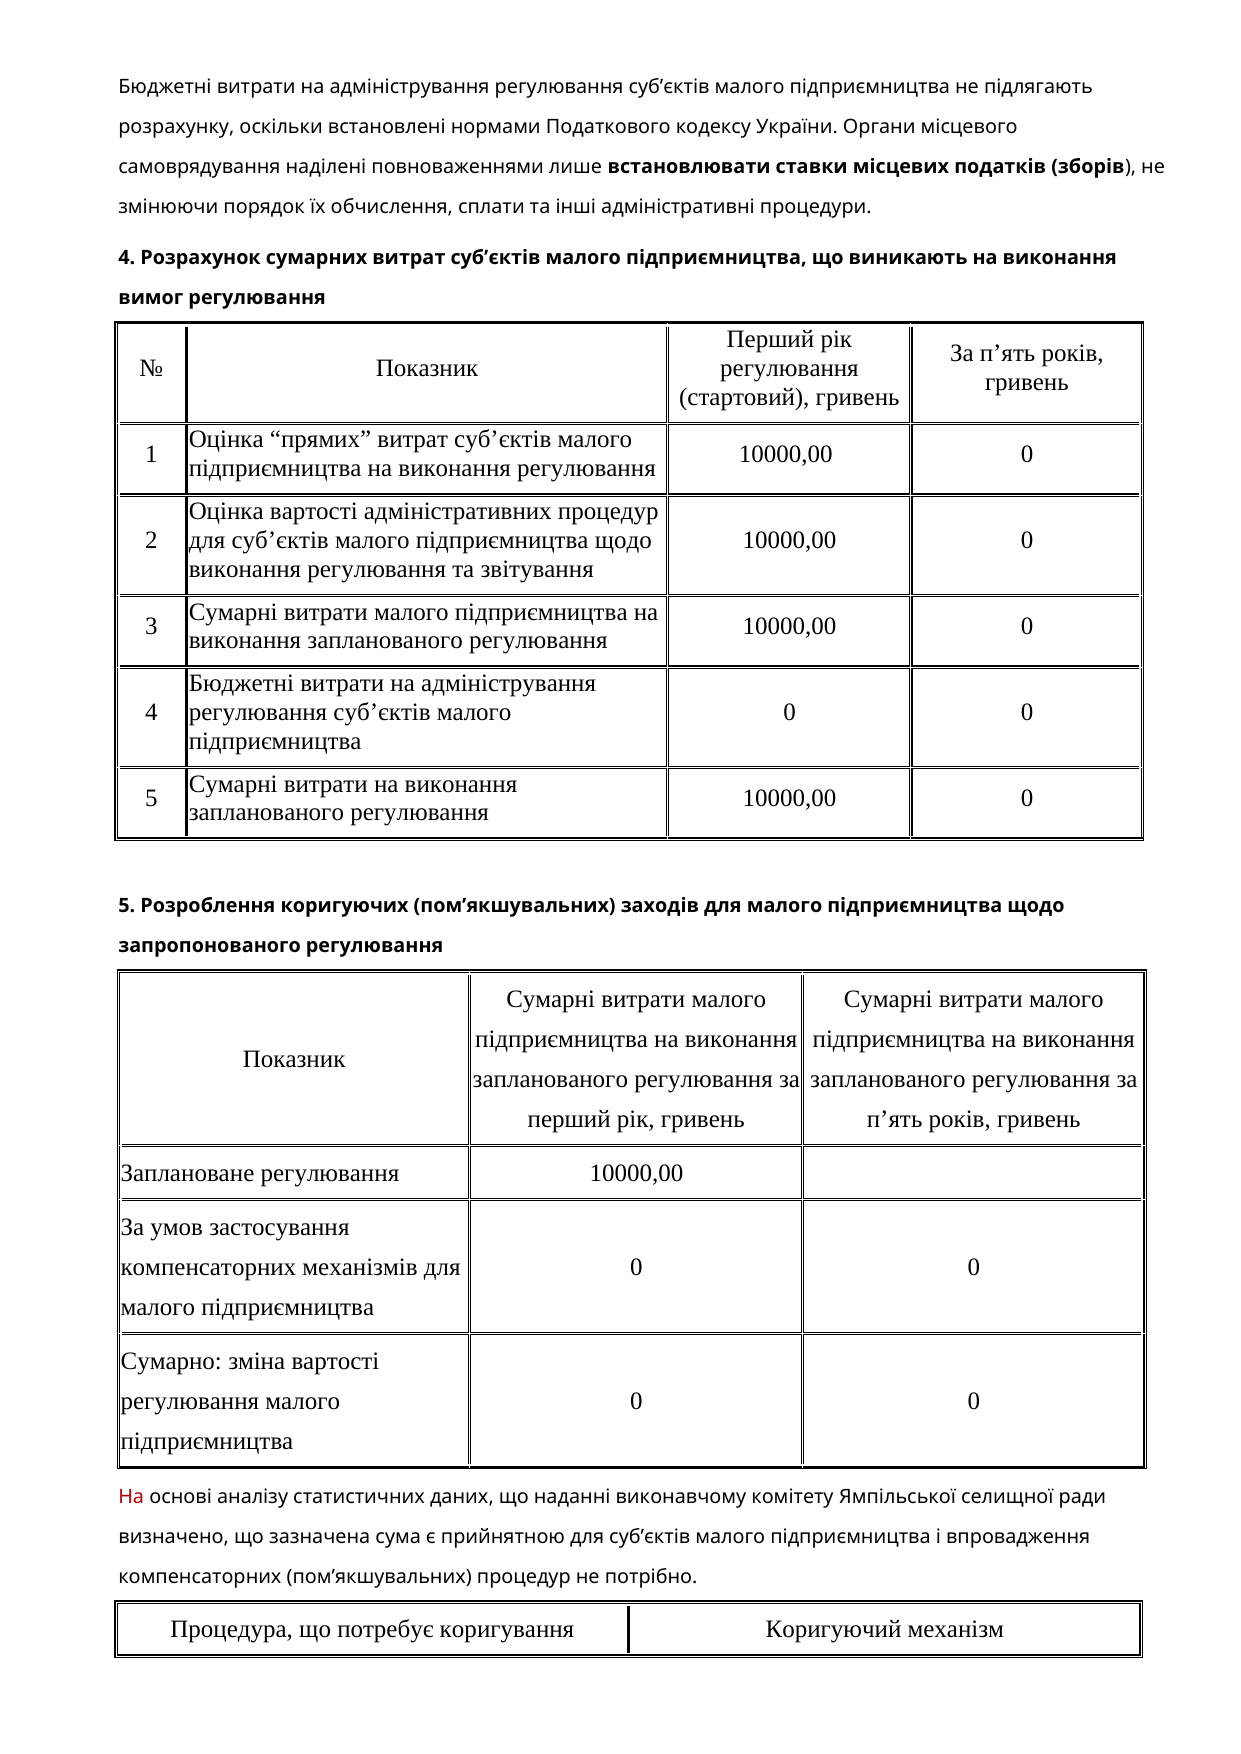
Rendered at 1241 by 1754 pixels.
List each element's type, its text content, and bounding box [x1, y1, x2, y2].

table_cell 0 [911, 766, 1142, 837]
table_cell 0 [470, 1335, 802, 1466]
table_cell 5 [116, 766, 186, 837]
table_cell 10000,00 [471, 1147, 801, 1198]
table_cell 10000,00 [669, 497, 909, 593]
table_cell 0 [803, 1198, 1145, 1332]
text Бюджетні витрати на адміністрування регулювання суб’єктів малого підприємництва не підлягають розрахунку, оскільки встановлені нормами Податкового кодексу України. Органи місцевого самоврядування наділені повноваженнями лише встановлювати ставки місцевих податків (зборів), не змінюючи порядок їх обчислення, сплати та інші адміністративні процедури. [118, 59, 1181, 219]
table_cell Сумарні витрати на виконання запланованого регулювання [186, 769, 667, 837]
text 4. Розрахунок сумарних витрат суб’єктів малого підприємництва, що виникають на виконання вимог регулювання [118, 230, 1181, 310]
table_cell Оцінка вартості адміністративних процедур для суб’єктів малого підприємництва щодо виконання регулювання та звітування [188, 497, 666, 593]
table_header Коригуючий механізм [628, 1604, 1139, 1654]
table_header Сумарні витрати малого підприємництва на виконання запланованого регулювання за перший рік, гривень [470, 973, 802, 1143]
table_cell Оцінка “прямих” витрат суб’єктів малого підприємництва на виконання регулювання [188, 425, 666, 493]
table_cell 0 [913, 665, 1141, 766]
table_cell 10000,00 [669, 597, 909, 665]
table_cell 10000,00 [669, 425, 909, 493]
text 5. Розроблення коригуючих (пом’якшувальних) заходів для малого підприємництва щодо запропонованого регулювання [118, 878, 1181, 958]
table_cell 0 [913, 421, 1141, 493]
table_cell 1 [118, 421, 185, 493]
table_cell 3 [118, 594, 185, 665]
table_cell 10000,00 [668, 766, 911, 837]
table_cell 0 [471, 1201, 801, 1332]
table_cell 0 [669, 669, 909, 766]
table_cell 2 [118, 493, 185, 593]
table_cell 0 [913, 594, 1141, 665]
table_header За п’ять років, гривень [911, 324, 1141, 421]
table_cell 4 [118, 665, 185, 766]
table_header № [118, 324, 186, 421]
table_cell 0 [803, 1332, 1145, 1466]
text На основі аналізу статистичних даних, що наданні виконавчому комітету Ямпільської селищної ради визначено, що зазначена сума є прийнятною для суб’єктів малого підприємництва і впровадження компенсаторних (пом’якшувальних) процедур не потрібно. [118, 1469, 1181, 1589]
table_header Процедура, що потребує коригування [118, 1604, 628, 1654]
table_cell Сумарні витрати малого підприємництва на виконання запланованого регулювання [188, 597, 666, 665]
table_cell Бюджетні витрати на адміністрування регулювання суб’єктів малого підприємництва [188, 669, 666, 766]
table_cell 0 [913, 493, 1141, 593]
table_cell Заплановане регулювання [120, 1144, 468, 1198]
table_cell Сумарно: зміна вартості регулювання малого підприємництва [118, 1332, 470, 1466]
table_header Показник [186, 324, 667, 421]
table_header Перший рік регулювання (стартовий), гривень [668, 323, 911, 421]
table_header Показник [120, 973, 470, 1143]
table_cell [804, 1144, 1144, 1198]
table_header Сумарні витрати малого підприємництва на виконання запланованого регулювання за п’ять років, гривень [803, 973, 1143, 1143]
table_cell За умов застосування компенсаторних механізмів для малого підприємництва [118, 1198, 470, 1332]
